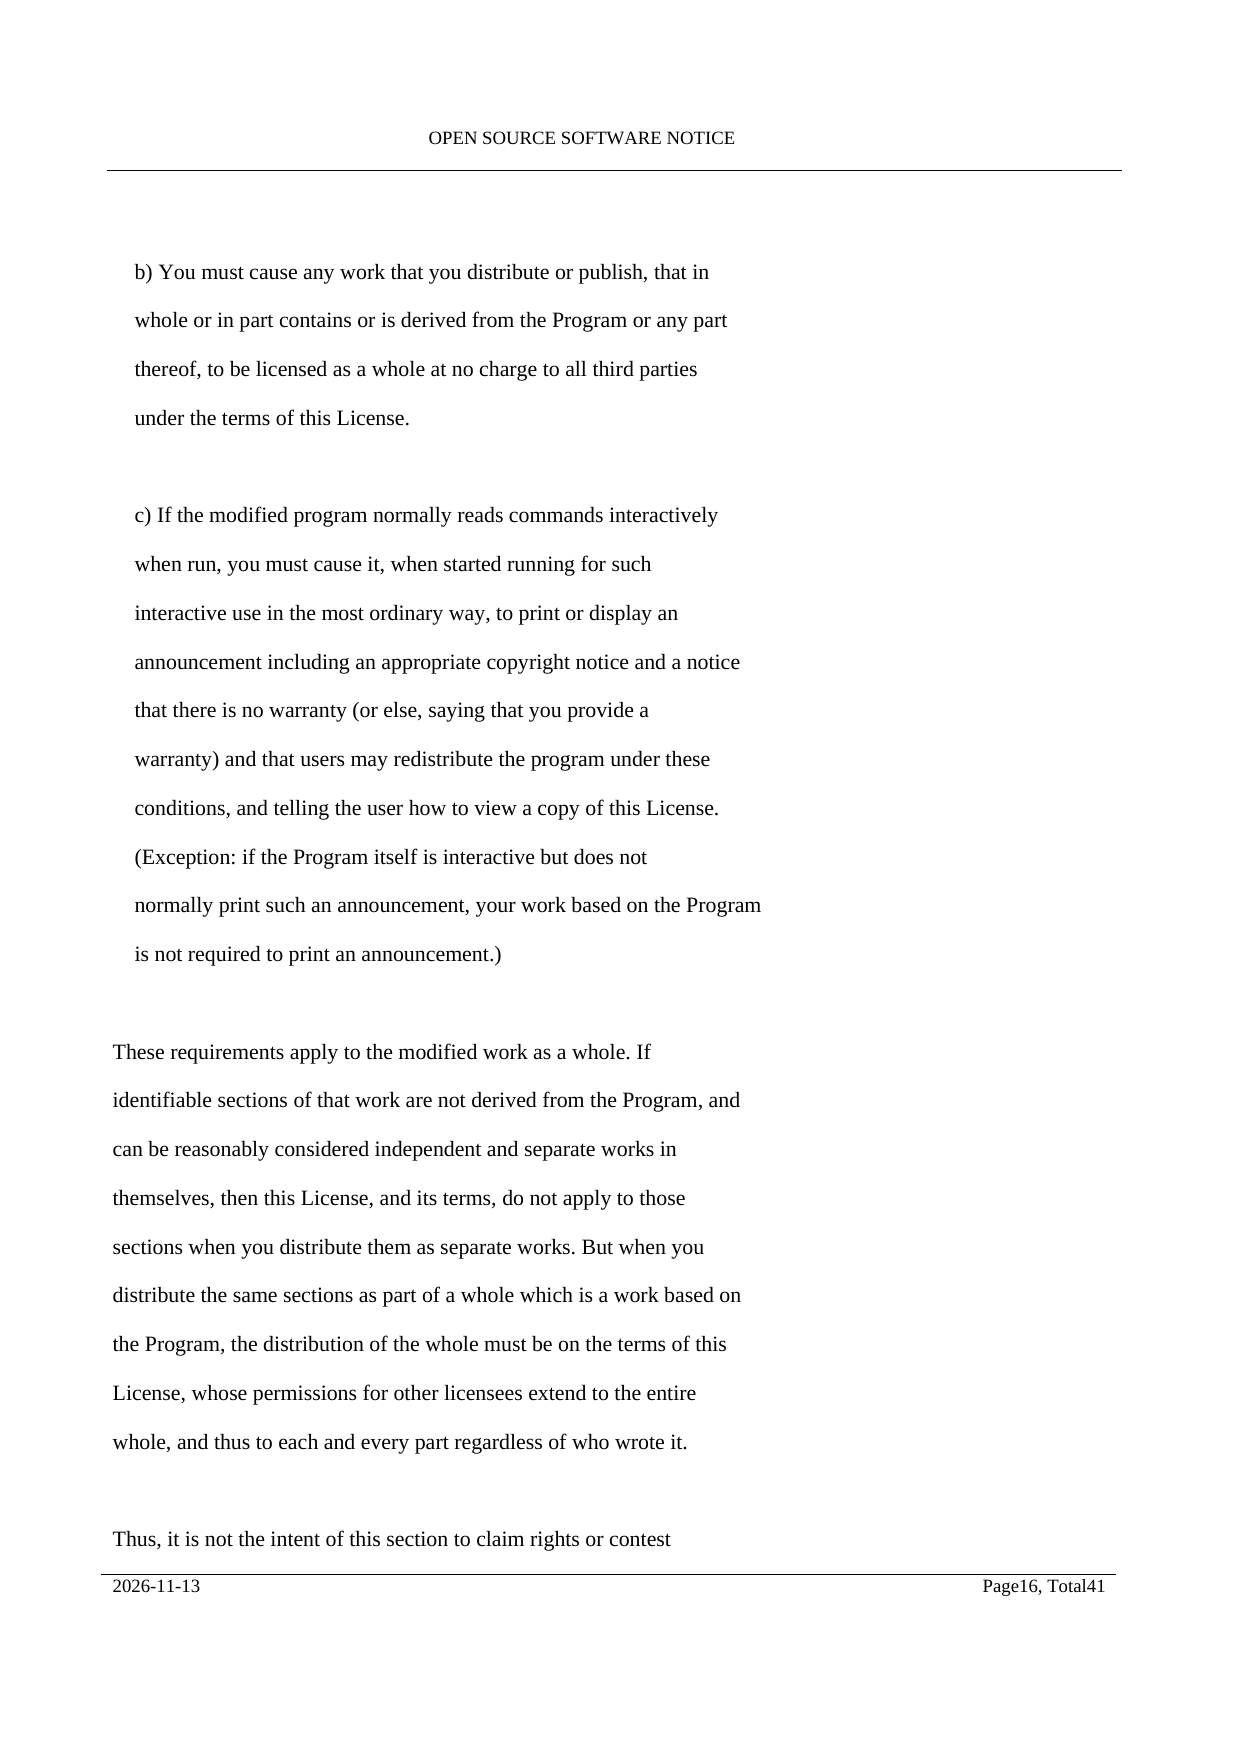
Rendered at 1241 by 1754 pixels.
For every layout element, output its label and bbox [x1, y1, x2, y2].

text [112, 206, 1128, 1555]
